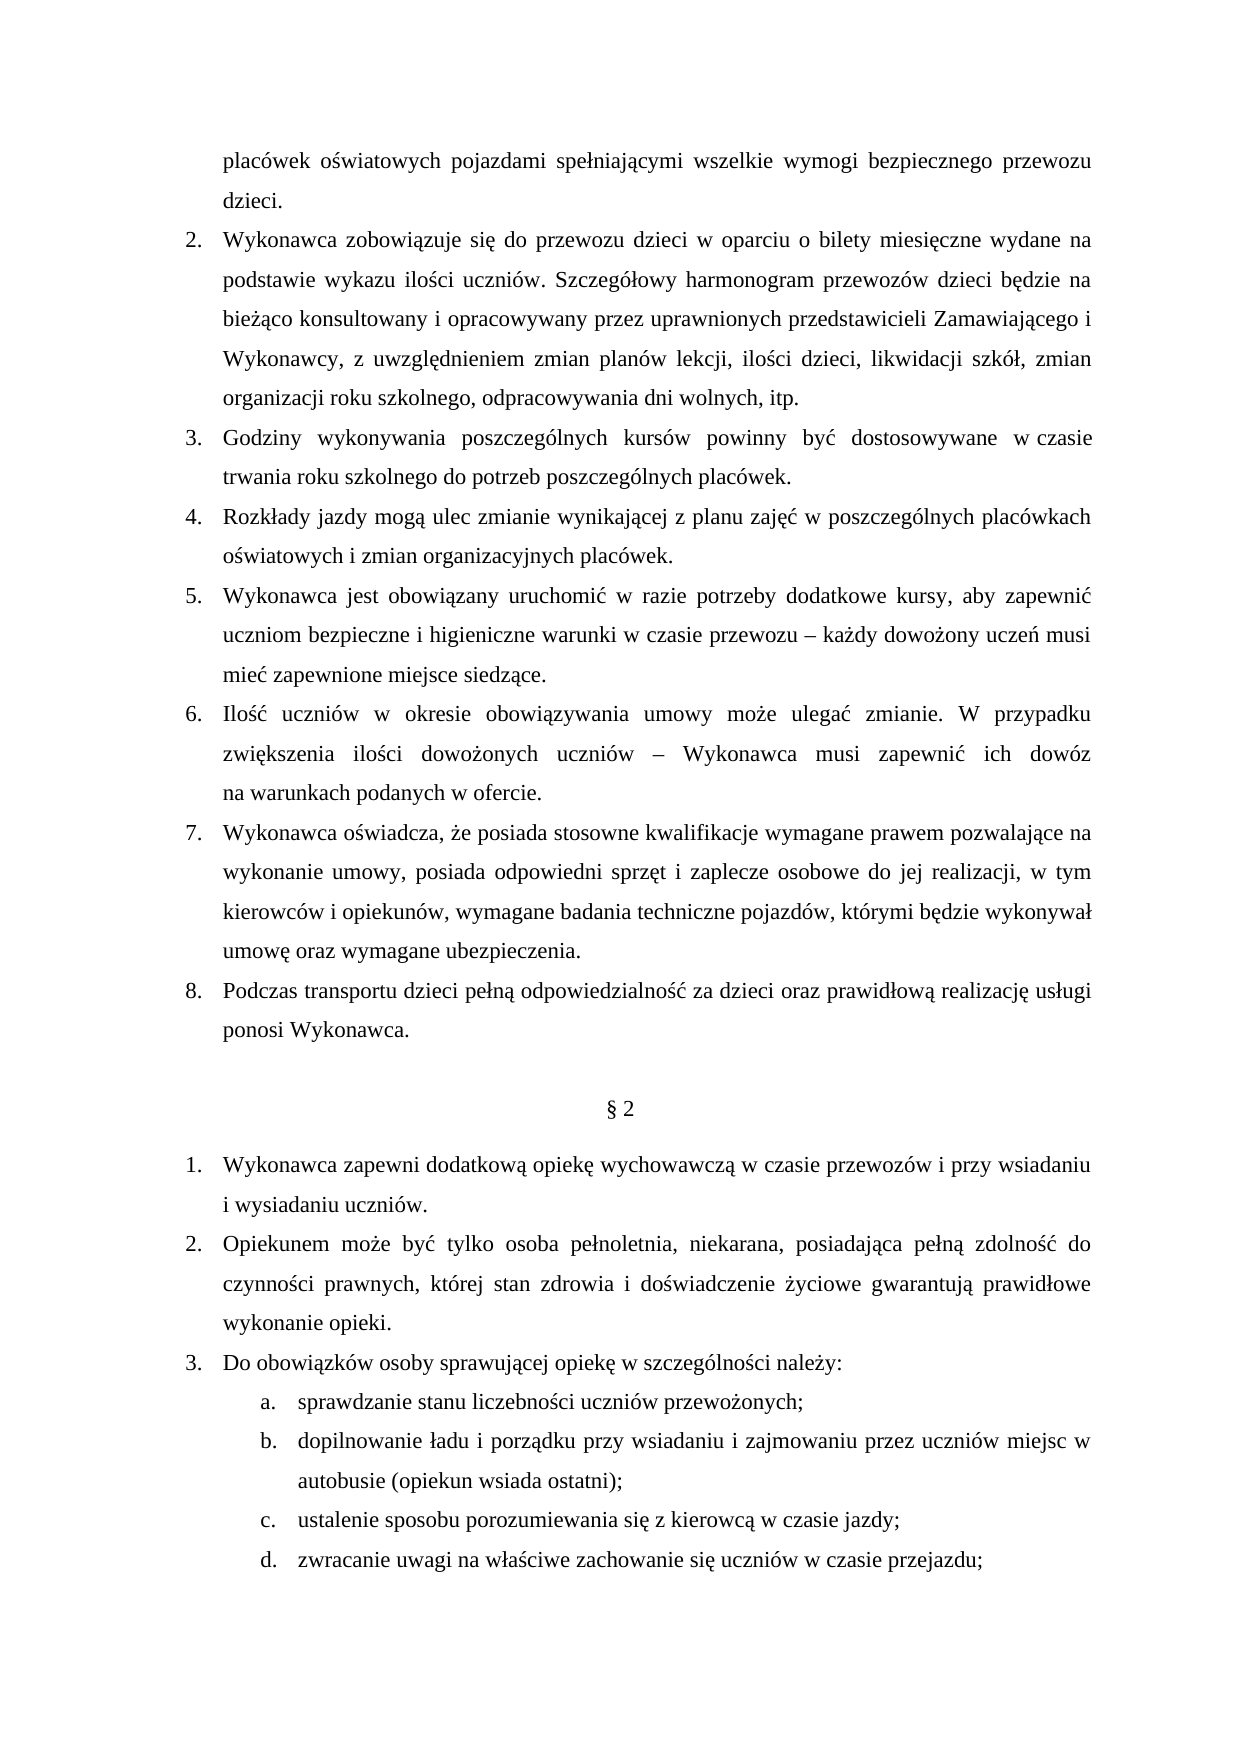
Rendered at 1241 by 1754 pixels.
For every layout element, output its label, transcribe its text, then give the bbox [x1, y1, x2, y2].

list Godziny wykonywania poszczególnych kursów powinny być dostosowywane w czasie trwania roku szkolnego do potrzeb poszczególnych placówek. [185, 424, 1093, 490]
list Opiekunem może być tylko osoba pełnoletnia, niekarana, posiadająca pełną zdolność do czynności prawnych, której stan zdrowia i doświadczenie życiowe gwarantują prawidłowe wykonanie opieki. [185, 1230, 1093, 1336]
list ustalenie sposobu porozumiewania się z kierowcą w czasie jazdy; [260, 1507, 1093, 1533]
list Wykonawca jest obowiązany uruchomić w razie potrzeby dodatkowe kursy, aby zapewnić uczniom bezpieczne i higieniczne warunki w czasie przewozu – każdy dowożony uczeń musi mieć zapewnione miejsce siedzące. [185, 582, 1093, 687]
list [185, 148, 1093, 213]
list Do obowiązków osoby sprawującej opiekę w szczególności należy: [185, 1349, 1093, 1375]
list Wykonawca zapewni dodatkową opiekę wychowawczą w czasie przewozów i przy wsiadaniu i wysiadaniu uczniów. [185, 1151, 1093, 1217]
list Wykonawca oświadcza, że posiada stosowne kwalifikacje wymagane prawem pozwalające na wykonanie umowy, posiada odpowiedni sprzęt i zaplecze osobowe do jej realizacji, w tym kierowców i opiekunów, wymagane badania techniczne pojazdów, którymi będzie wykonywał umowę oraz wymagane ubezpieczenia. [185, 819, 1093, 963]
list Wykonawca zobowiązuje się do przewozu dzieci w oparciu o bilety miesięczne wydane na podstawie wykazu ilości uczniów. Szczegółowy harmonogram przewozów dzieci będzie na bieżąco konsultowany i opracowywany przez uprawnionych przedstawicieli Zamawiającego i Wykonawcy, z uwzględnieniem zmian planów lekcji, ilości dzieci, likwidacji szkół, zmian organizacji roku szkolnego, odpracowywania dni wolnych, itp. [185, 227, 1093, 411]
list sprawdzanie stanu liczebności uczniów przewożonych; [260, 1388, 1093, 1414]
list dopilnowanie ładu i porządku przy wsiadaniu i zajmowaniu przez uczniów miejsc w autobusie (opiekun wsiada ostatni); [260, 1428, 1093, 1493]
list Ilość uczniów w okresie obowiązywania umowy może ulegać zmianie. W przypadku zwiększenia ilości dowożonych uczniów – Wykonawca musi zapewnić ich dowóz na warunkach podanych w ofercie. [185, 700, 1093, 806]
text § 2 [148, 1095, 1093, 1121]
list Rozkłady jazdy mogą ulec zmianie wynikającej z planu zajęć w poszczególnych placówkach oświatowych i zmian organizacyjnych placówek. [185, 503, 1093, 569]
list Podczas transportu dzieci pełną odpowiedzialność za dzieci oraz prawidłową realizację usługi ponosi Wykonawca. [185, 977, 1093, 1042]
list zwracanie uwagi na właściwe zachowanie się uczniów w czasie przejazdu; [260, 1546, 1093, 1572]
